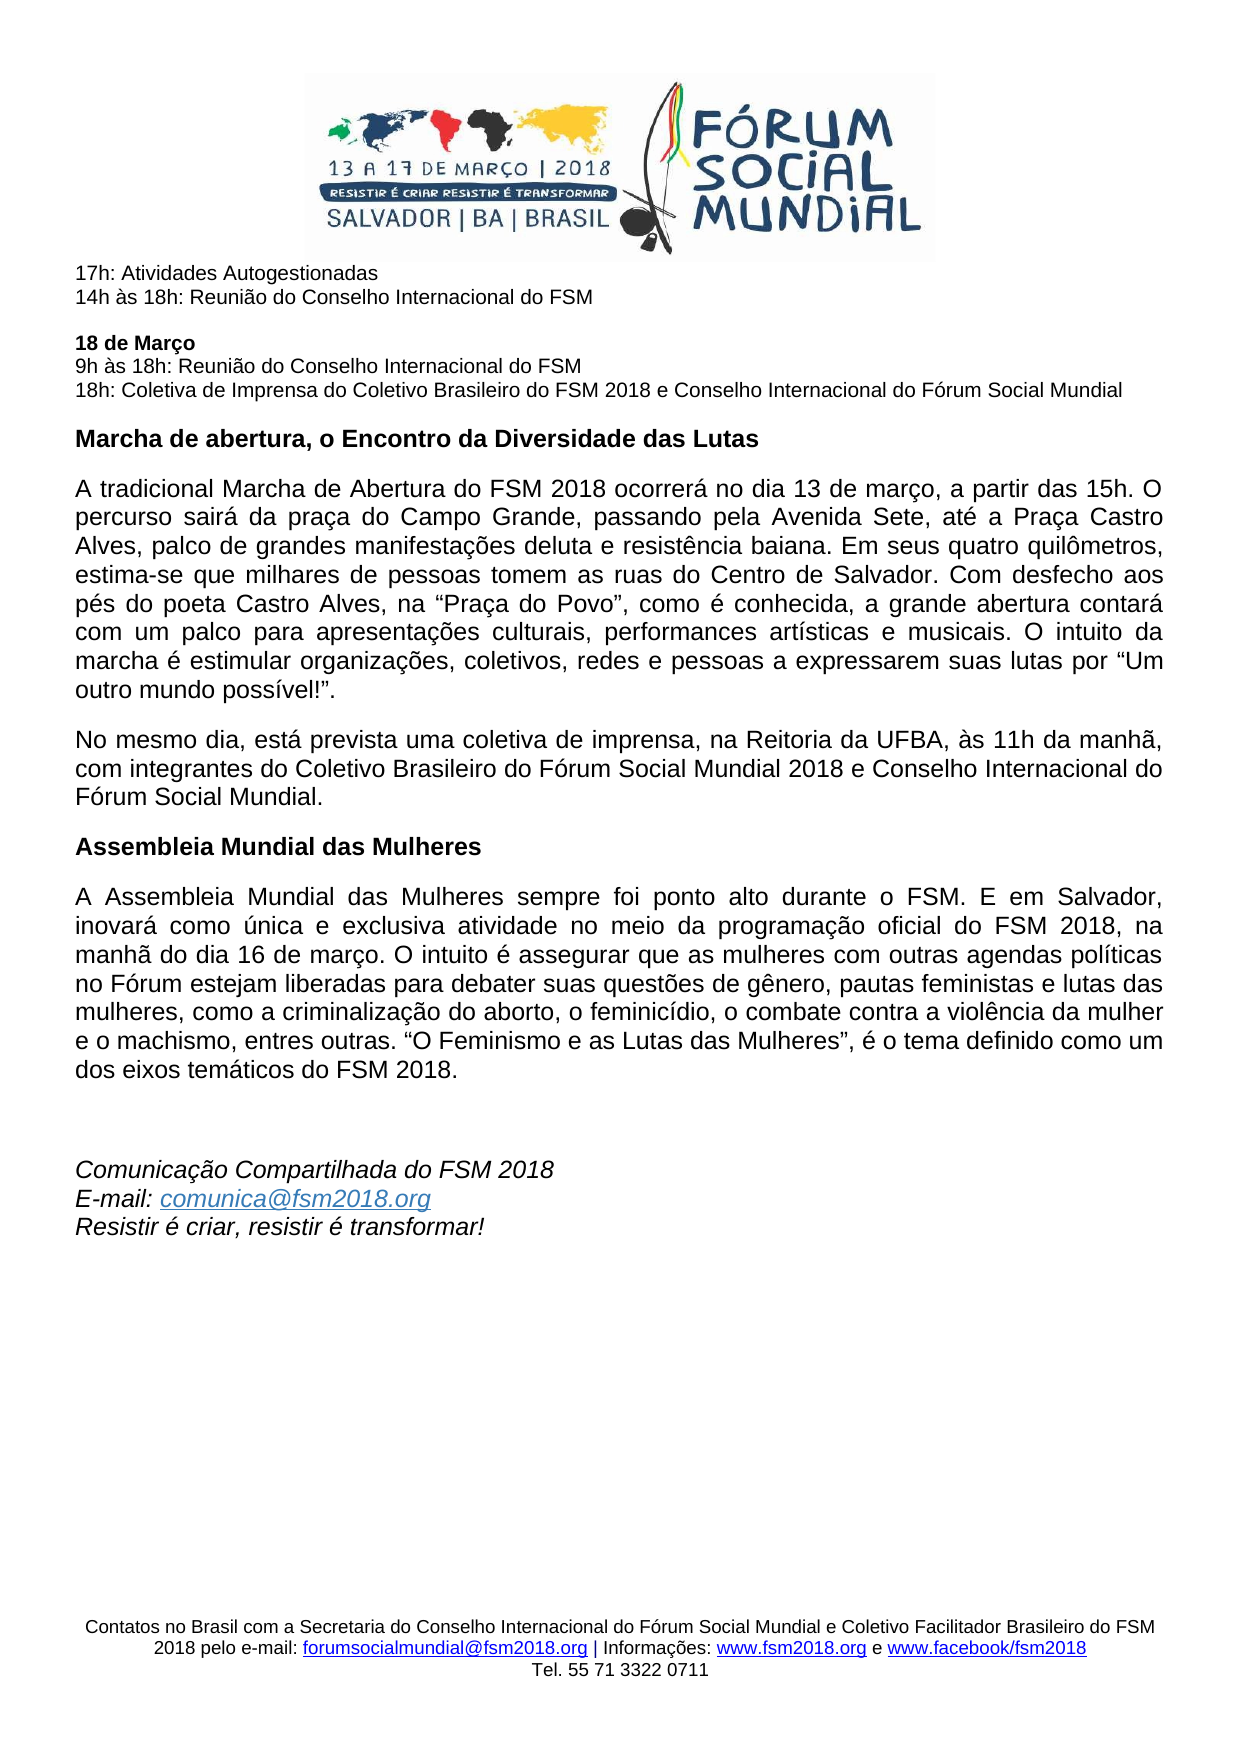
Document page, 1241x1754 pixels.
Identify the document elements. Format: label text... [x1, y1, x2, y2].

picture [304, 73, 936, 262]
text Assembleia Mundial das Mulheres [75, 832, 1165, 861]
text No mesmo dia, está prevista uma coletiva de imprensa, na Reitoria da UFBA, às 11h da manhã, com integrantes do Coletivo Brasileiro do Fórum Social Mundial 2018 e Conselho Internacional do Fórum Social Mundial. [75, 725, 1165, 811]
text A tradicional Marcha de Abertura do FSM 2018 ocorrerá no dia 13 de março, a partir das 15h. O percurso sairá da praça do Campo Grande, passando pela Avenida Sete, até a Praça Castro Alves, palco de grandes manifestações deluta e resistência baiana. Em seus quatro quilômetros, estima-se que milhares de pessoas tomem as ruas do Centro de Salvador. Com desfecho aos pés do poeta Castro Alves, na “Praça do Povo”, como é conhecida, a grande abertura contará com um palco para apresentações culturais, performances artísticas e musicais. O intuito da marcha é estimular organizações, coletivos, redes e pessoas a expressarem suas lutas por “Um outro mundo possível!”. [75, 473, 1165, 703]
text A Assembleia Mundial das Mulheres sempre foi ponto alto durante o FSM. E em Salvador, inovará como única e exclusiva atividade no meio da programação oficial do FSM 2018, na manhã do dia 16 de março. O intuito é assegurar que as mulheres com outras agendas políticas no Fórum estejam liberadas para debater suas questões de gênero, pautas feministas e lutas das mulheres, como a criminalização do aborto, o feminicídio, o combate contra a violência da mulher e o machismo, entres outras. “O Feminismo e as Lutas das Mulheres”, é o tema definido como um dos eixos temáticos do FSM 2018. [75, 882, 1165, 1083]
text 18 de Março 9h às 18h: Reunião do Conselho Internacional do FSM 18h: Coletiva de Imprensa do Coletivo Brasileiro do FSM 2018 e Conselho Internacional do Fórum Social Mundial [75, 330, 1165, 402]
text Marcha de abertura, o Encontro da Diversidade das Lutas [75, 423, 1165, 452]
text Comunicação Compartilhada do FSM 2018 E-mail: comunica@fsm2018.org Resistir é criar, resistir é transformar! [75, 1155, 1165, 1241]
